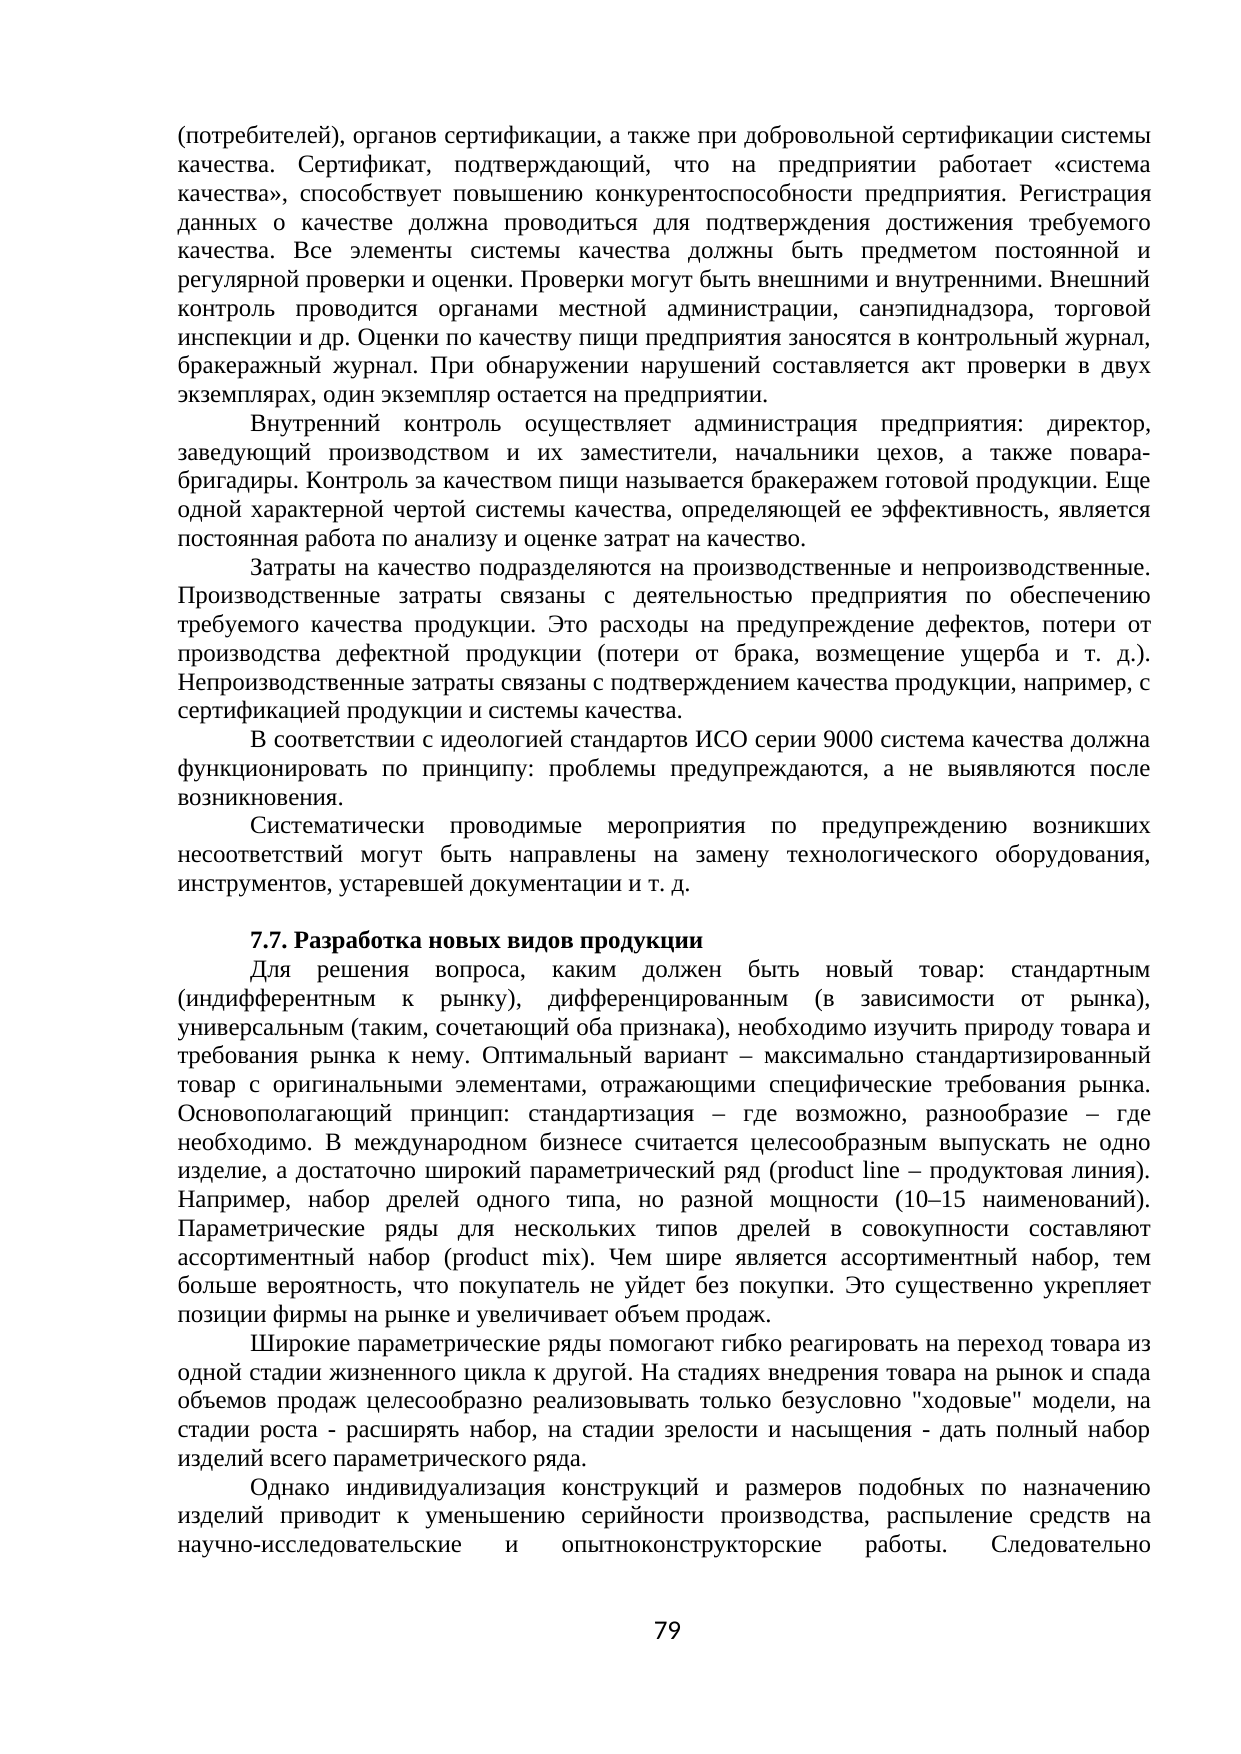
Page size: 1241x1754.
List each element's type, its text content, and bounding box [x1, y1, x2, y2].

text 7.7. Разработка новых видов продукции [177, 926, 1152, 954]
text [177, 1472, 1152, 1558]
text В соответствии с идеологией стандартов ИСО серии 9000 система качества должна функционировать по принципу: проблемы предупреждаются, а не выявляются после возникновения. [177, 724, 1152, 811]
text Для решения вопроса, каким должен быть новый товар: стандартным (индифферентным к рынку), дифференцированным (в зависимости от рынка), универсальным (таким, сочетающий оба признака), необходимо изучить природу товара и требования рынка к нему. Оптимальный вариант – максимально стандартизированный товар с оригинальными элементами, отражающими специфические требования рынка. Основополагающий принцип: стандартизация – где возможно, разнообразие – где необходимо. В международном бизнесе считается целесообразным выпускать не одно изделие, а достаточно широкий параметрический ряд (product line – продуктовая линия). Например, набор дрелей одного типа, но разной мощности (10–15 наименований). Параметрические ряды для нескольких типов дрелей в совокупности составляют ассортиментный набор (product mix). Чем шире является ассортиментный набор, тем больше вероятность, что покупатель не уйдет без покупки. Это существенно укрепляет позиции фирмы на рынке и увеличивает объем продаж. [177, 954, 1152, 1328]
text Затраты на качество подразделяются на производственные и непроизводственные. Производственные затраты связаны с деятельностью предприятия по обеспечению требуемого качества продукции. Это расходы на предупреждение дефектов, потери от производства дефектной продукции (потери от брака, возмещение ущерба и т. д.). Непроизводственные затраты связаны с подтверждением качества продукции, например, с сертификацией продукции и системы качества. [177, 552, 1152, 724]
text Внутренний контроль осуществляет администрация предприятия: директор, заведующий производством и их заместители, начальники цехов, а также повара-бригадиры. Контроль за качеством пищи называется бракеражем готовой продукции. Еще одной характерной чертой системы качества, определяющей ее эффективность, является постоянная работа по анализу и оценке затрат на качество. [177, 408, 1152, 552]
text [177, 121, 1152, 408]
text Систематически проводимые мероприятия по предупреждению возникших несоответствий могут быть направлены на замену технологического оборудования, инструментов, устаревшей документации и т. д. [177, 811, 1152, 897]
text Широкие параметрические ряды помогают гибко реагировать на переход товара из одной стадии жизненного цикла к другой. На стадиях внедрения товара на рынок и спада объемов продаж целесообразно реализовывать только безусловно "ходовые" модели, на стадии роста - расширять набор, на стадии зрелости и насыщения - дать полный набор изделий всего параметрического ряда. [177, 1328, 1152, 1472]
